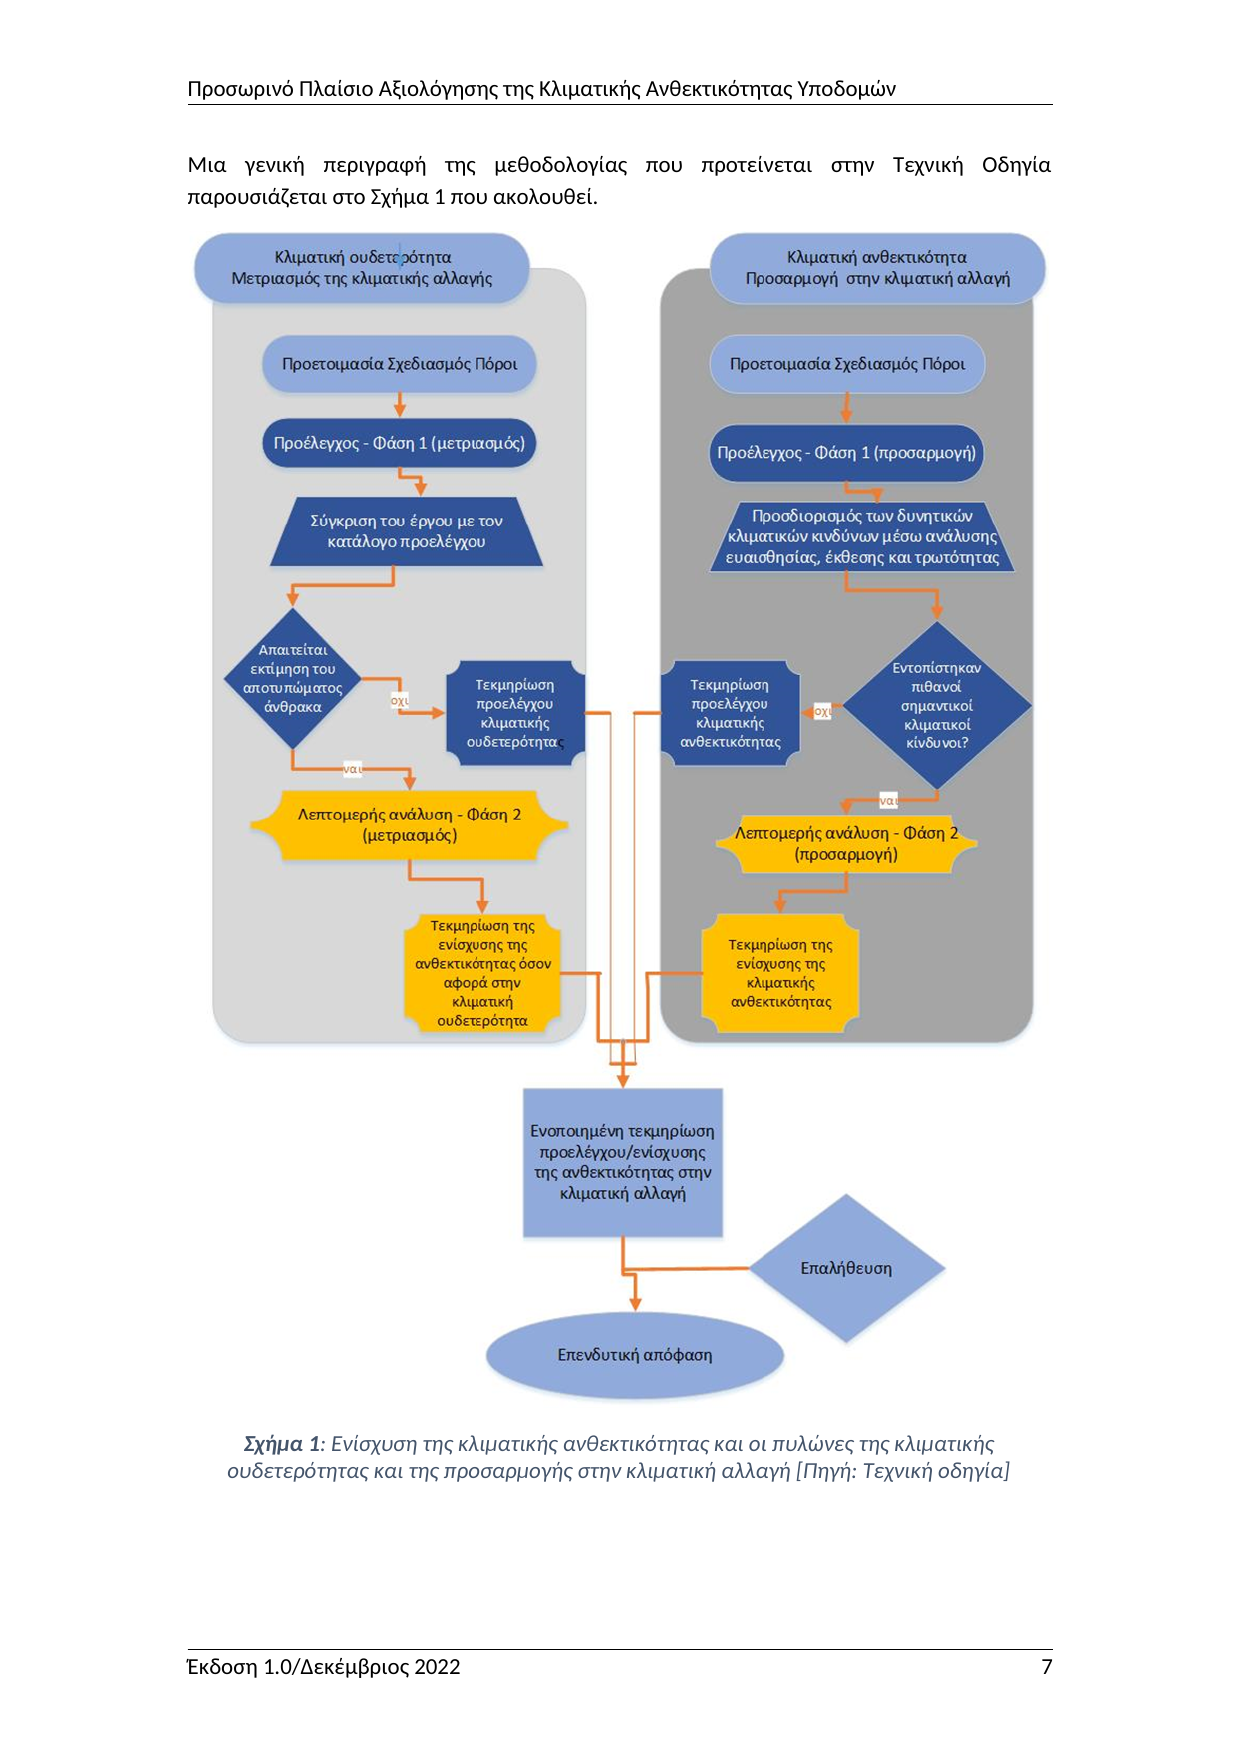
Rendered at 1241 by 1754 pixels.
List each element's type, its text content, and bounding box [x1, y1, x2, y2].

text Σχήμα 1: Ενίσχυση της κλιματικής ανθεκτικότητας και οι πυλώνες της κλιματικής ουδετερότητας και της προσαρμογής στην κλιματική αλλαγή [Πηγή: Τεχνική οδηγία] [187, 1429, 1053, 1485]
picture [189, 231, 1051, 1408]
text Μια γενική περιγραφή της μεθοδολογίας που προτείνεται στην Τεχνική Οδηγία παρουσιάζεται στο Σχήμα 1 που ακολουθεί. [187, 150, 1053, 210]
